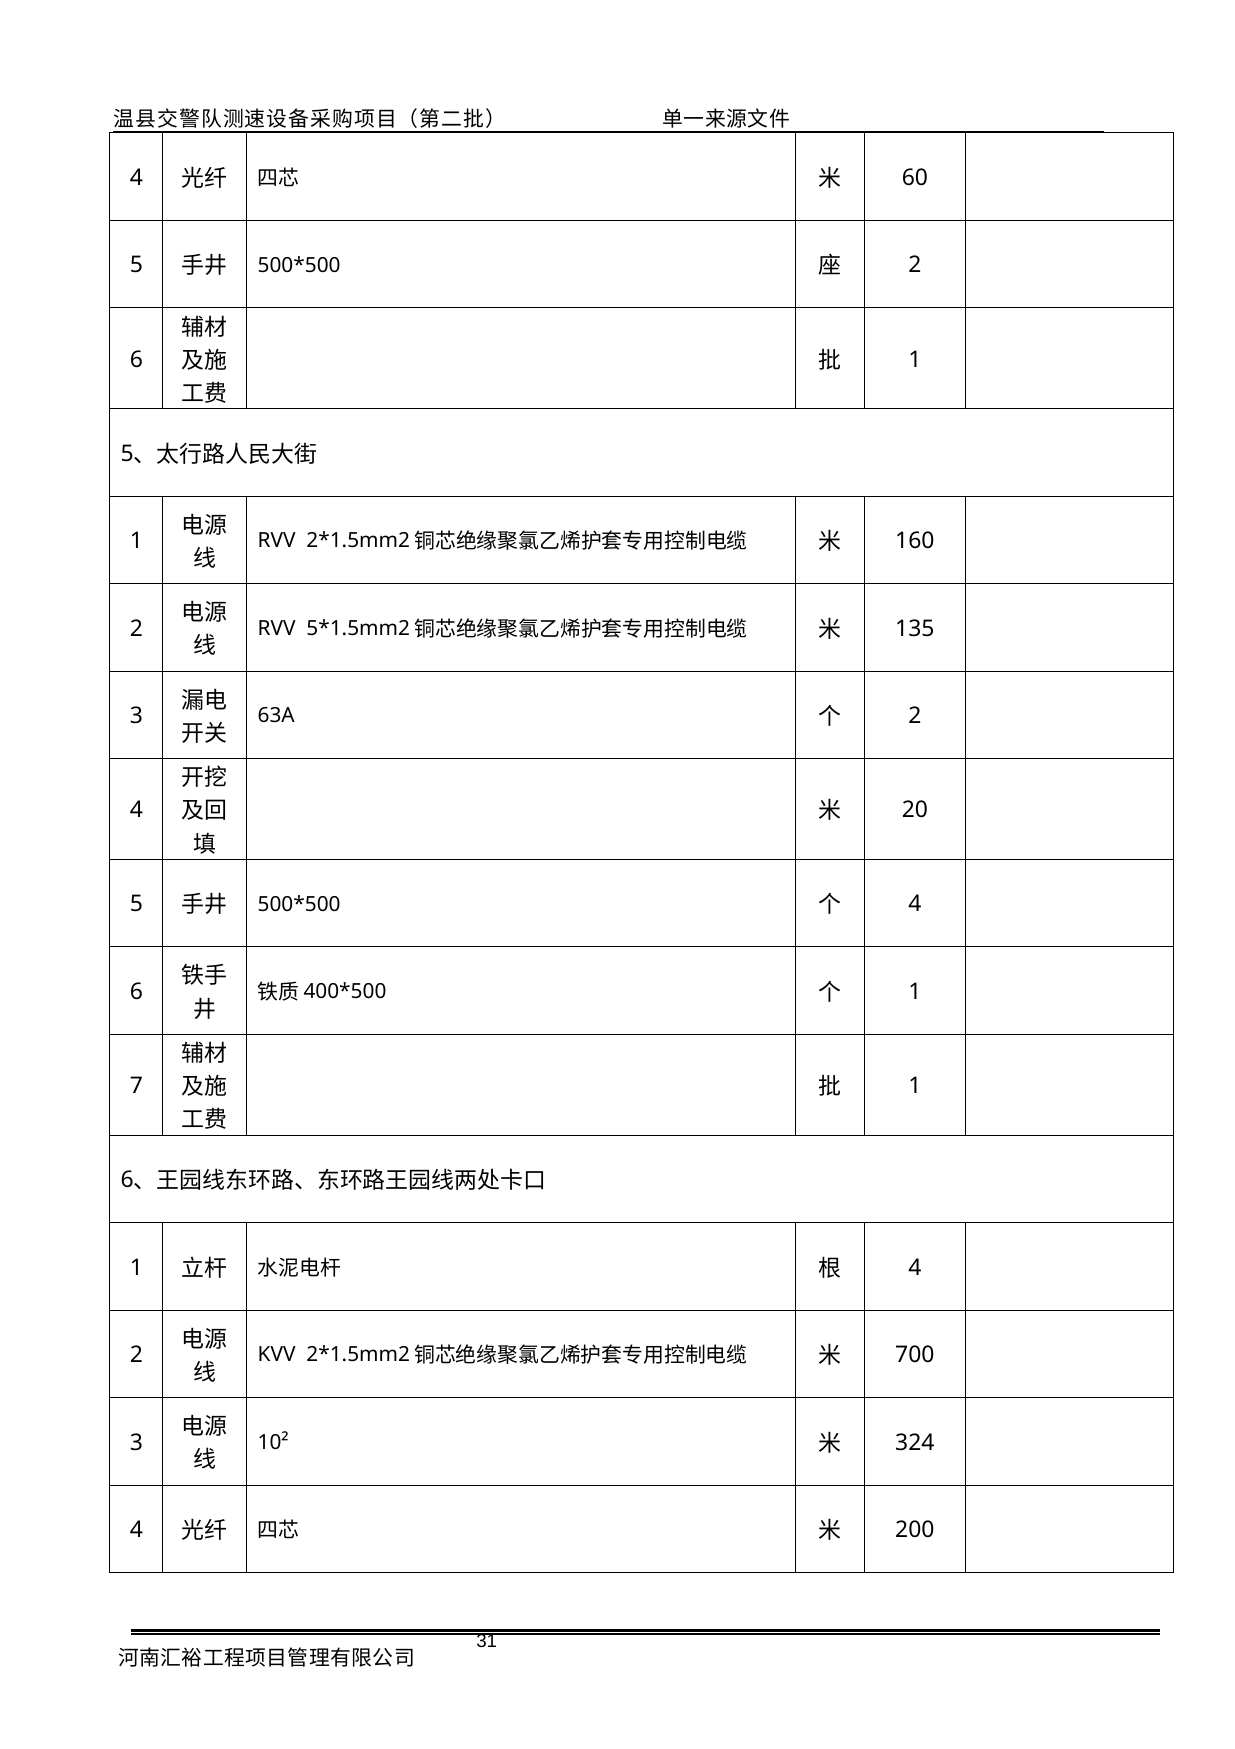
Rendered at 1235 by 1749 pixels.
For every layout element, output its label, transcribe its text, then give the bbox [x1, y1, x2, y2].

table_cell [965, 1136, 1173, 1222]
table_cell 2 [865, 221, 965, 307]
table_cell [966, 308, 1173, 408]
table_cell RVV 5*1.5mm2铜芯绝缘聚氯乙烯护套专用控制电缆 [247, 584, 795, 671]
table_cell [966, 221, 1173, 307]
table_cell 水泥电杆 [247, 1223, 795, 1309]
table_cell 米 [796, 584, 864, 671]
table_cell 160 [865, 497, 965, 583]
table_cell KVV 2*1.5mm2铜芯绝缘聚氯乙烯护套专用控制电缆 [247, 1311, 795, 1397]
table_cell 光纤 [163, 1486, 246, 1572]
table_cell 5 [110, 221, 162, 307]
table_cell 电源线 [163, 497, 246, 583]
table_cell 米 [796, 1311, 864, 1397]
table_cell [966, 1035, 1173, 1134]
table_cell 漏电开关 [163, 672, 246, 758]
table_cell 6、王园线东环路、东环路王园线两处卡口 [110, 1136, 965, 1222]
table_cell 铁质400*500 [247, 947, 795, 1034]
table_cell 辅材及施工费 [163, 1035, 246, 1134]
table_cell 座 [796, 221, 864, 307]
table_cell 135 [865, 584, 965, 671]
table_cell 手井 [163, 221, 246, 307]
table_cell 4 [865, 1223, 965, 1309]
table_cell 4 [110, 133, 162, 220]
table_cell 2 [110, 1311, 162, 1397]
table_cell [966, 1311, 1173, 1397]
table_cell 光纤 [163, 133, 246, 220]
table_cell 10² [247, 1398, 795, 1484]
table_cell 1 [865, 1035, 965, 1134]
table_cell 4 [865, 860, 965, 946]
table_cell 根 [796, 1223, 864, 1309]
table_cell 米 [796, 759, 864, 859]
table_cell [966, 759, 1173, 859]
table_cell 电源线 [163, 584, 246, 671]
table_cell 60 [865, 133, 965, 220]
table_cell 3 [110, 1398, 162, 1484]
table_cell 4 [110, 759, 162, 859]
table_cell [966, 133, 1173, 220]
table_cell 米 [796, 497, 864, 583]
table_cell 500*500 [247, 860, 795, 946]
table_cell [966, 672, 1173, 758]
table_cell 铁手井 [163, 947, 246, 1034]
table_cell 米 [796, 133, 864, 220]
table_cell RVV 2*1.5mm2铜芯绝缘聚氯乙烯护套专用控制电缆 [247, 497, 795, 583]
table_cell 5、太行路人民大街 [110, 409, 965, 496]
table_cell 手井 [163, 860, 246, 946]
table_cell 1 [865, 947, 965, 1034]
table_cell 开挖及回填 [163, 759, 246, 859]
table_cell 米 [796, 1398, 864, 1484]
table_cell 批 [796, 1035, 864, 1134]
table_cell 3 [110, 672, 162, 758]
table_cell 1 [110, 1223, 162, 1309]
table_cell 个 [796, 672, 864, 758]
table_cell 立杆 [163, 1223, 246, 1309]
table_cell 6 [110, 308, 162, 408]
table_cell 324 [865, 1398, 965, 1484]
table_cell 700 [865, 1311, 965, 1397]
table_cell 63A [247, 672, 795, 758]
table_cell [966, 584, 1173, 671]
table_cell 2 [110, 584, 162, 671]
table_cell [247, 1035, 795, 1134]
table_cell 7 [110, 1035, 162, 1134]
table_cell [966, 947, 1173, 1034]
table_cell [966, 497, 1173, 583]
table_cell 电源线 [163, 1311, 246, 1397]
table_cell [966, 860, 1173, 946]
table_cell 四芯 [247, 1486, 795, 1572]
table_cell 四芯 [247, 133, 795, 220]
table_cell 辅材及施工费 [163, 308, 246, 408]
table_cell 200 [865, 1486, 965, 1572]
table_cell 个 [796, 947, 864, 1034]
table_cell [966, 1398, 1173, 1484]
table_cell 1 [110, 497, 162, 583]
table_cell [966, 1223, 1173, 1309]
table_cell 20 [865, 759, 965, 859]
table_cell 2 [865, 672, 965, 758]
table_cell 6 [110, 947, 162, 1034]
table_cell 1 [865, 308, 965, 408]
table_cell 500*500 [247, 221, 795, 307]
table_cell 个 [796, 860, 864, 946]
table_cell 电源线 [163, 1398, 246, 1484]
table_cell 5 [110, 860, 162, 946]
table_cell 4 [110, 1486, 162, 1572]
table_cell [965, 409, 1173, 496]
table_cell 米 [796, 1486, 864, 1572]
table_cell [247, 308, 795, 408]
table_cell [247, 759, 795, 859]
table_cell 批 [796, 308, 864, 408]
table_cell [966, 1486, 1173, 1572]
